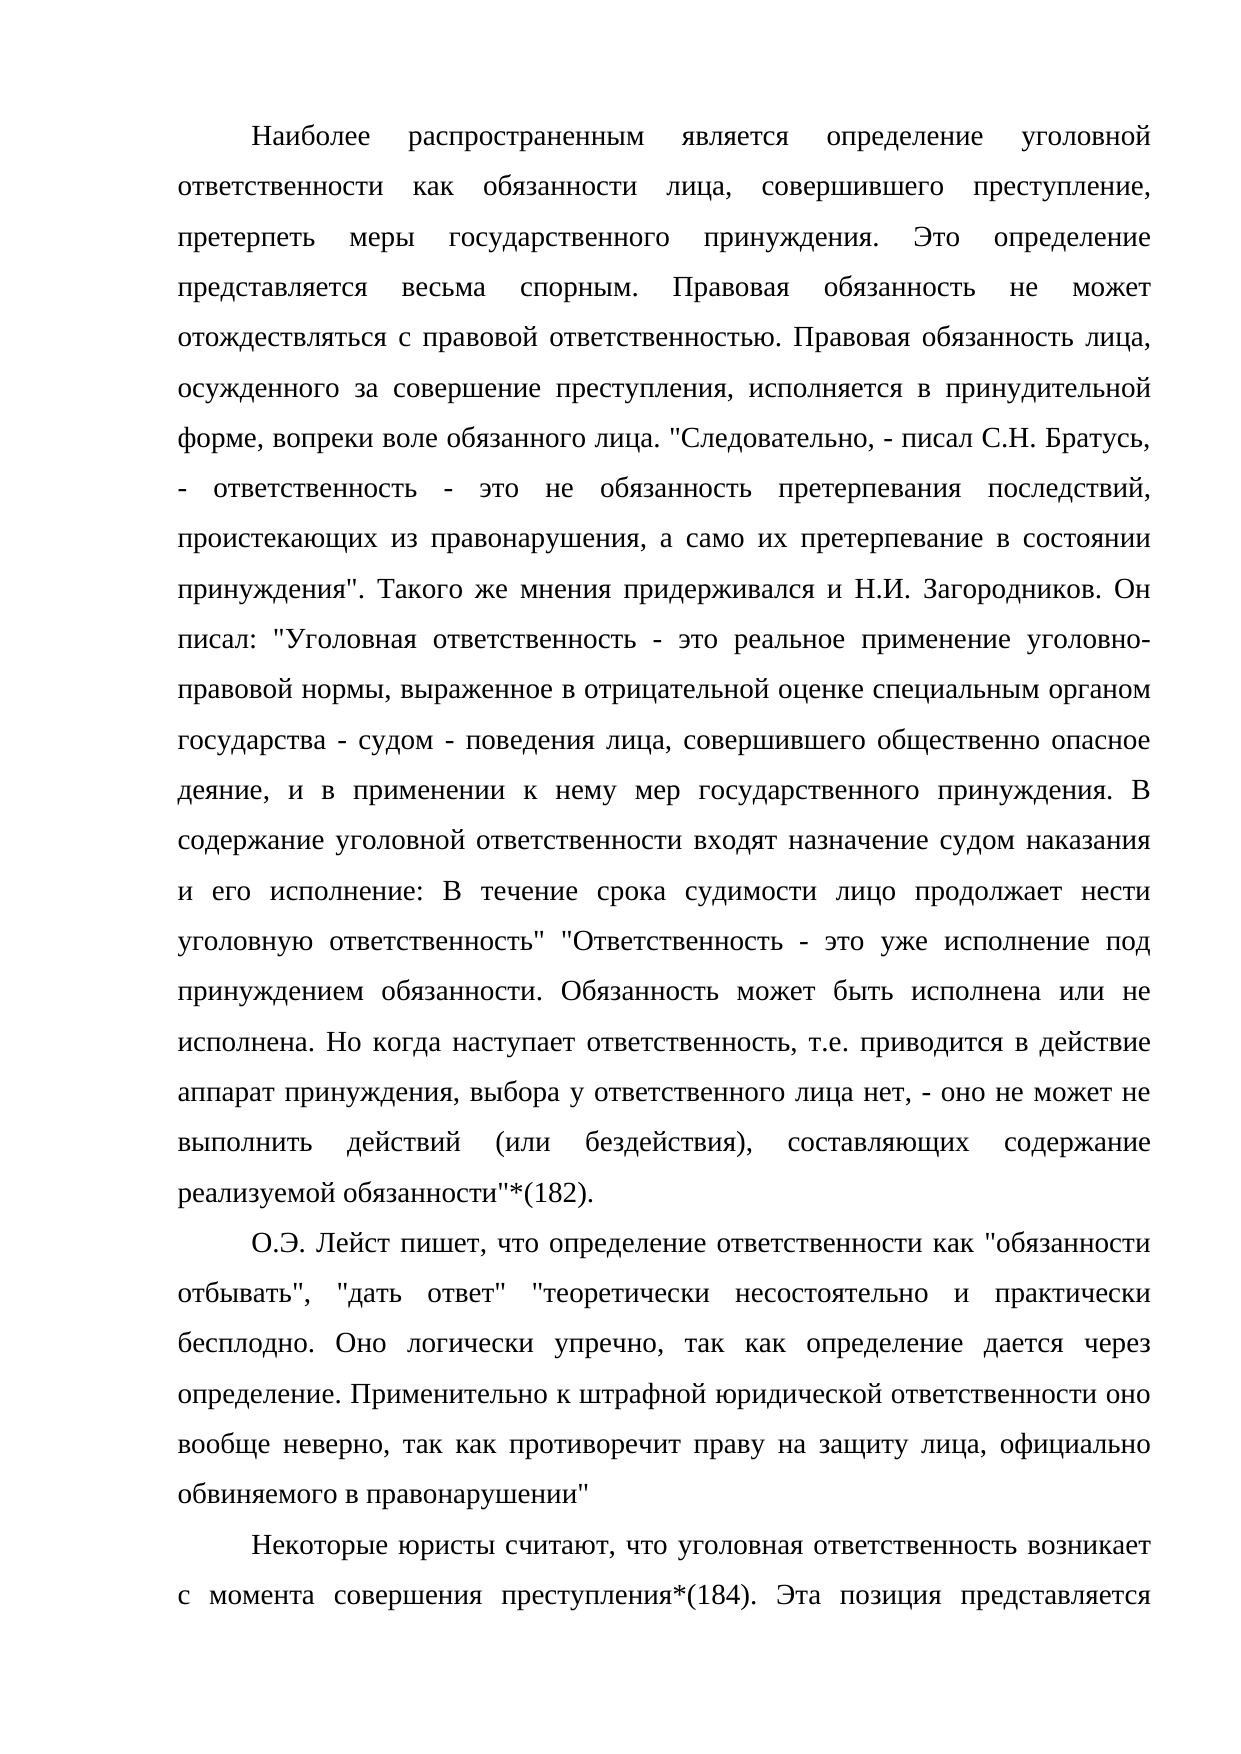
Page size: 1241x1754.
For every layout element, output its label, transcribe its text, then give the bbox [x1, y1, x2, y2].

text О.Э. Лейст пишет, что определение ответственности как "обязанности отбывать", "дать ответ" "теоретически несостоятельно и практически бесплодно. Оно логически упречно, так как определение дается через определение. Применительно к штрафной юридической ответственности оно вообще неверно, так как противоречит праву на защиту лица, официально обвиняемого в правонарушении" [177, 1225, 1152, 1510]
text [177, 1527, 1152, 1611]
text Наиболее распространенным является определение уголовной ответственности как обязанности лица, совершившего преступление, претерпеть меры государственного принуждения. Это определение представляется весьма спорным. Правовая обязанность не может отождествляться с правовой ответственностью. Правовая обязанность лица, осужденного за совершение преступления, исполняется в принудительной форме, вопреки воле обязанного лица. "Следовательно, - писал С.Н. Братусь, - ответственность - это не обязанность претерпевания последствий, проистекающих из правонарушения, а само их претерпевание в состоянии принуждения". Такого же мнения придерживался и Н.И. Загородников. Он писал: "Уголовная ответственность - это реальное применение уголовно-правовой нормы, выраженное в отрицательной оценке специальным органом государства - судом - поведения лица, совершившего общественно опасное деяние, и в применении к нему мер государственного принуждения. В содержание уголовной ответственности входят назначение судом наказания и его исполнение: В течение срока судимости лицо продолжает нести уголовную ответственность" "Ответственность - это уже исполнение под принуждением обязанности. Обязанность может быть исполнена или не исполнена. Но когда наступает ответственность, т.е. приводится в действие аппарат принуждения, выбора у ответственного лица нет, - оно не может не выполнить действий (или бездействия), составляющих содержание реализуемой обязанности"*(182). [177, 118, 1152, 1208]
